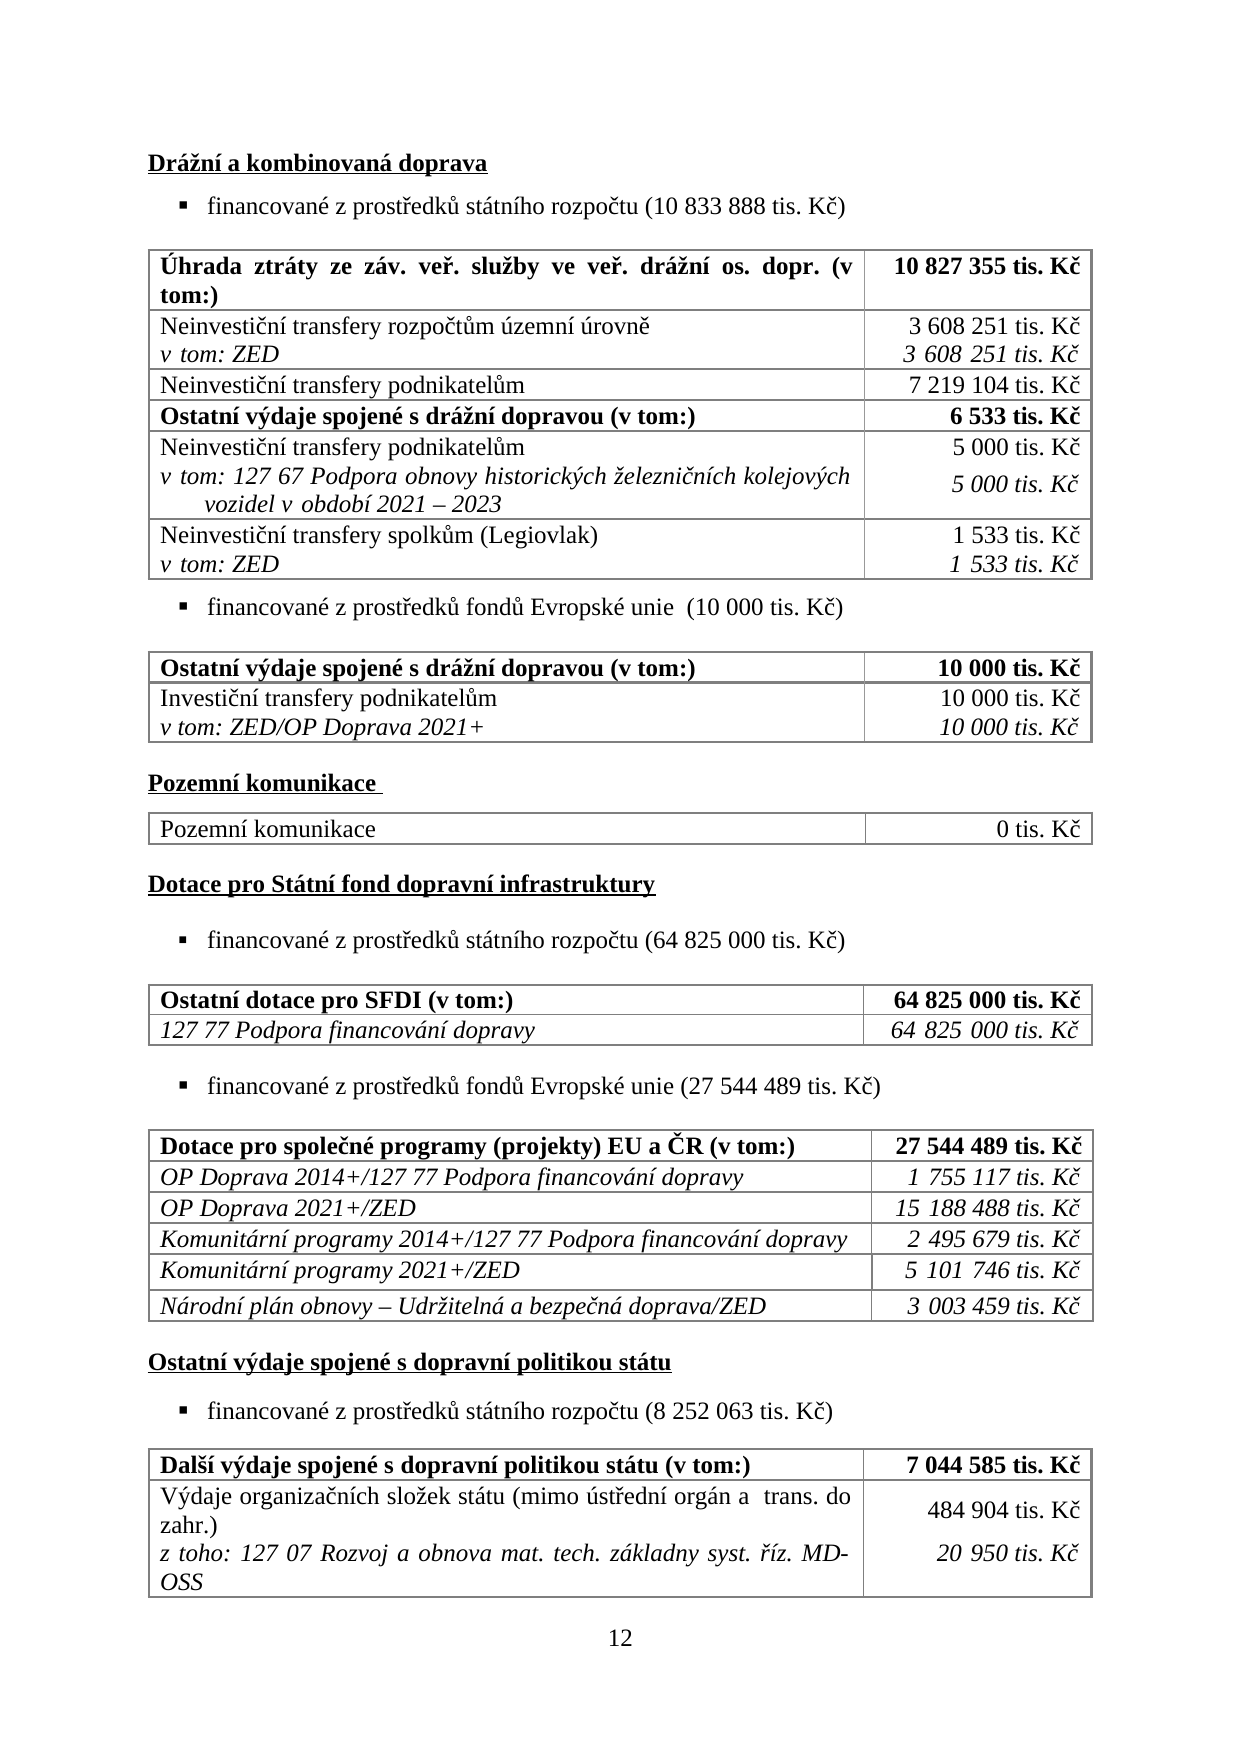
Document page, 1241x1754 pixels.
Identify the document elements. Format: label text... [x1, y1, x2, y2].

table_header 10 000 tis. Kč [865, 653, 1090, 681]
table_cell 10 000 tis. Kč [865, 684, 1090, 712]
table_cell Neinvestiční transfery podnikatelům [150, 370, 864, 399]
table_header 64 825 000 tis. Kč [864, 986, 1091, 1014]
table_header Úhrada ztráty ze záv. veř. služby ve veř. drážní os. dopr. (v tom:) [150, 251, 864, 309]
table_cell Neinvestiční transfery spolkům (Legiovlak) v tom: ZED [150, 520, 864, 578]
table_header Dotace pro společné programy (projekty) EU a ČR (v tom:) [150, 1131, 871, 1160]
table_cell Národní plán obnovy – Udržitelná a bezpečná doprava/ZED [150, 1291, 871, 1319]
subtitle Ostatní výdaje spojené s dopravní politikou státu [148, 1347, 1093, 1375]
table_header Další výdaje spojené s dopravní politikou státu (v tom:) [150, 1450, 863, 1479]
table_header Pozemní komunikace [150, 814, 865, 842]
subtitle Dotace pro Státní fond dopravní infrastruktury [148, 869, 1093, 898]
table_cell 5 101 746 tis. Kč [873, 1255, 1092, 1289]
table_cell 20 950 tis. Kč [864, 1539, 1090, 1596]
table_cell v tom: ZED/OP Doprava 2021+ [150, 712, 864, 741]
table_cell 484 904 tis. Kč [864, 1481, 1090, 1538]
table_cell Investiční transfery podnikatelům [150, 684, 864, 712]
table_cell 1 533 tis. Kč 1 533 tis. Kč [865, 520, 1090, 578]
table_cell z toho: 127 07 Rozvoj a obnova mat. tech. základny syst. říz. MD-OSS [150, 1539, 863, 1596]
list financované z prostředků státního rozpočtu (8 252 063 tis. Kč) [177, 1396, 1093, 1425]
table_cell OP Doprava 2014+/127 77 Podpora financování dopravy [150, 1162, 871, 1191]
table_cell 64 825 000 tis. Kč [864, 1015, 1091, 1044]
table_header Ostatní výdaje spojené s drážní dopravou (v tom:) [150, 653, 864, 681]
list financované z prostředků státního rozpočtu (10 833 888 tis. Kč) [177, 191, 1093, 220]
table_cell 15 188 488 tis. Kč [872, 1193, 1092, 1222]
table_cell 7 219 104 tis. Kč [865, 370, 1090, 399]
table_cell Komunitární programy 2014+/127 77 Podpora financování dopravy [150, 1224, 871, 1253]
table_cell Ostatní výdaje spojené s drážní dopravou (v tom:) [150, 401, 864, 430]
table_cell 10 000 tis. Kč [865, 712, 1090, 741]
table_cell OP Doprava 2021+/ZED [150, 1193, 871, 1222]
table_cell 2 495 679 tis. Kč [872, 1224, 1092, 1253]
table_cell 127 77 Podpora financování dopravy [150, 1015, 863, 1044]
table_cell 5 000 tis. Kč 5 000 tis. Kč [865, 432, 1090, 518]
list financované z prostředků fondů Evropské unie (27 544 489 tis. Kč) [177, 1071, 1093, 1100]
table_header 10 827 355 tis. Kč [865, 251, 1090, 309]
table_cell Neinvestiční transfery podnikatelům v tom: 127 67 Podpora obnovy historických železničních kolejových vozidel v období 2021 – 2023 [150, 432, 864, 518]
table_header 27 544 489 tis. Kč [872, 1131, 1092, 1160]
table_cell 3 608 251 tis. Kč 3 608 251 tis. Kč [865, 311, 1090, 368]
table_cell Komunitární programy 2021+/ZED [150, 1255, 871, 1289]
table_cell 6 533 tis. Kč [865, 401, 1090, 430]
subtitle Pozemní komunikace [148, 768, 1093, 797]
subtitle Drážní a kombinovaná doprava [148, 148, 1093, 176]
table_header Ostatní dotace pro SFDI (v tom:) [150, 986, 863, 1014]
table_header 0 tis. Kč [866, 814, 1091, 842]
table_cell 3 003 459 tis. Kč [872, 1291, 1092, 1319]
table_header 7 044 585 tis. Kč [864, 1450, 1090, 1479]
list financované z prostředků státního rozpočtu (64 825 000 tis. Kč) [177, 926, 1093, 954]
table_cell Výdaje organizačních složek státu (mimo ústřední orgán a trans. do zahr.) [150, 1481, 863, 1538]
table_cell Neinvestiční transfery rozpočtům územní úrovně v tom: ZED [150, 311, 864, 368]
table_cell 1 755 117 tis. Kč [872, 1162, 1092, 1191]
list financované z prostředků fondů Evropské unie (10 000 tis. Kč) [177, 592, 1093, 621]
